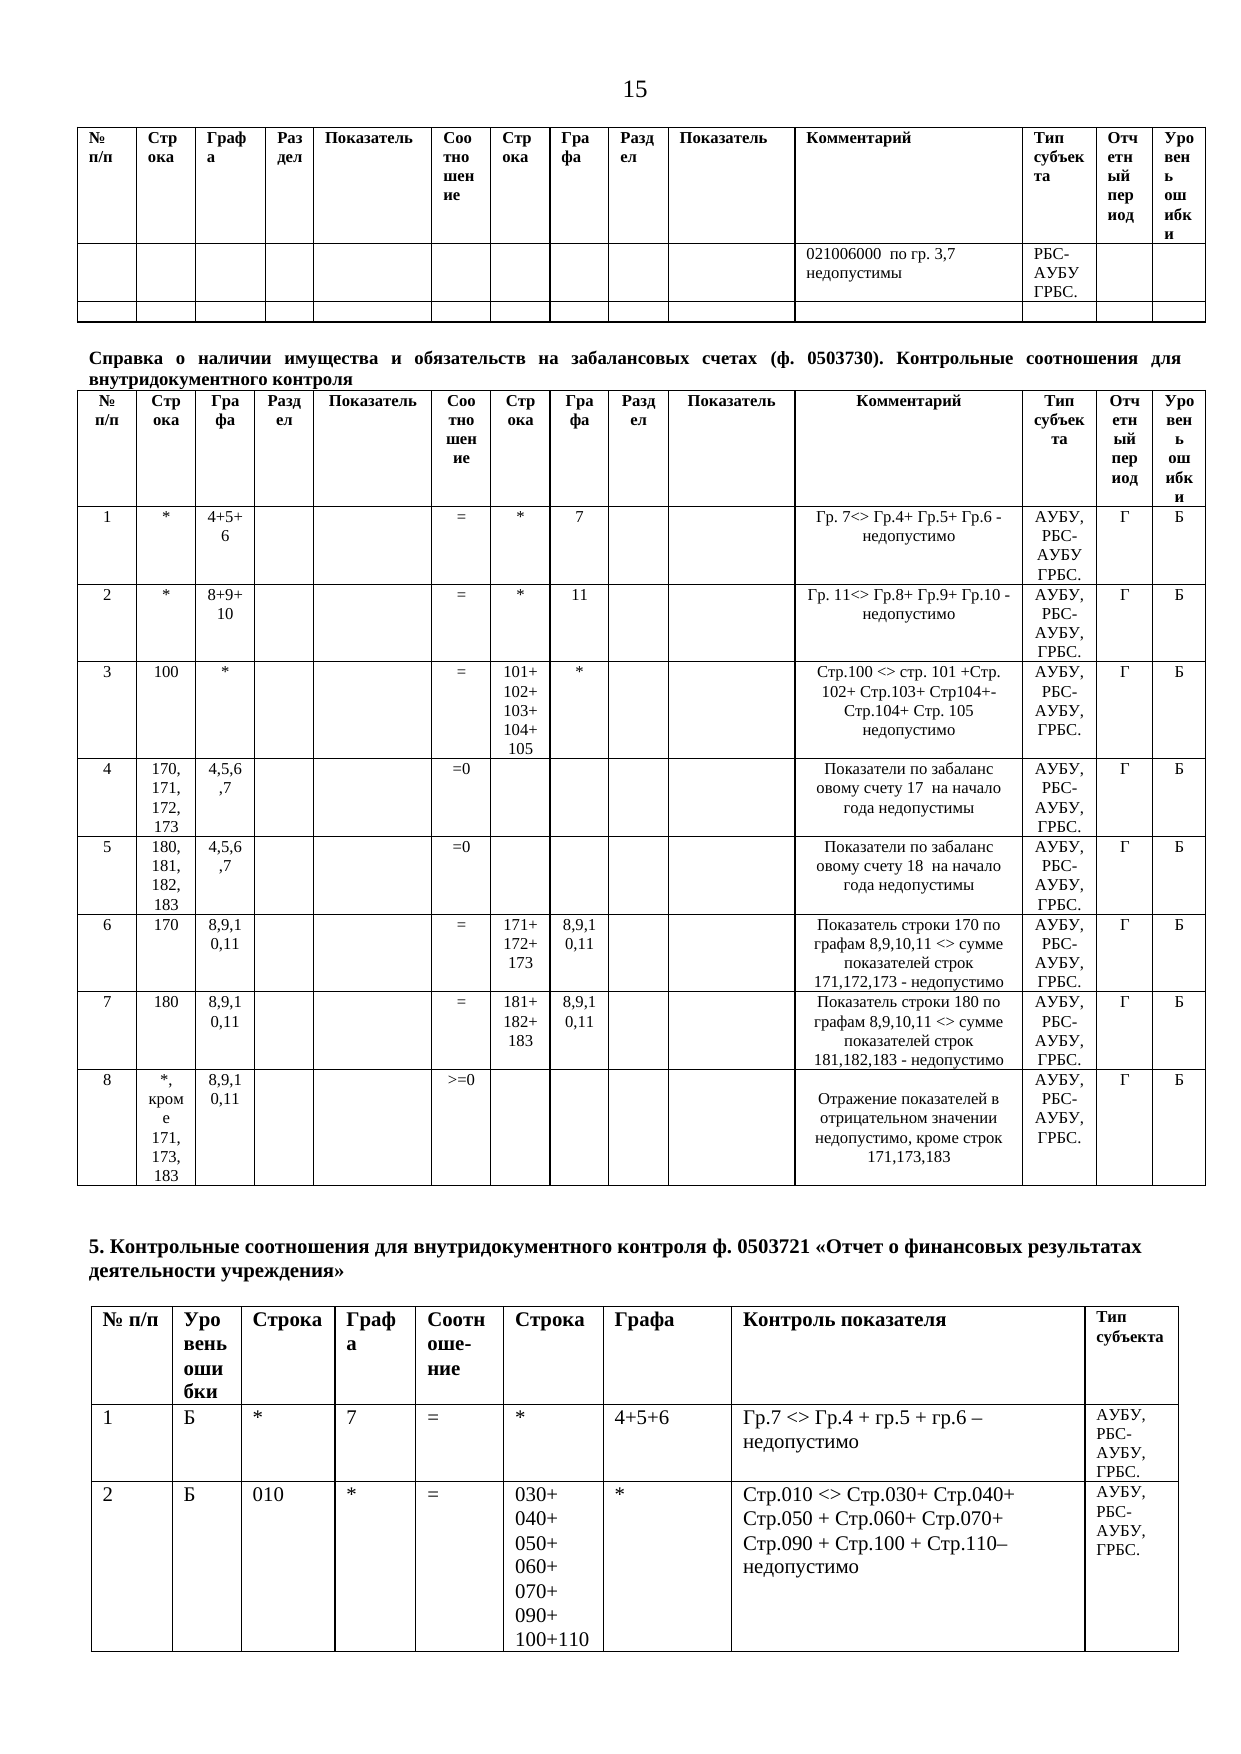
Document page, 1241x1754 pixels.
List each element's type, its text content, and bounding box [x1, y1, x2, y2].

table_cell * [491, 585, 549, 661]
table_cell Показатель строки 170 по графам 8,9,10,11 <> сумме показателей строк 171,172,173 - недопустимо [796, 915, 1022, 991]
table_cell = [416, 1405, 503, 1481]
table_cell [669, 1070, 794, 1185]
table_cell =0 [432, 759, 490, 836]
table_header Уровень ошибки [1153, 391, 1205, 506]
table_cell 010 [242, 1482, 334, 1651]
table_header № п/п [78, 128, 136, 243]
table_cell 3,7 [196, 244, 265, 301]
table_cell 3 [78, 662, 136, 758]
table_cell 4 [78, 759, 136, 836]
table_header Строка [491, 128, 549, 243]
table_header Графа [196, 391, 254, 506]
table_cell [796, 302, 1022, 321]
table_cell [491, 1070, 549, 1185]
table_header Раздел [255, 391, 313, 506]
table_cell АУБУ, РБС-АУБУ,ГРБС. [1023, 1070, 1096, 1185]
table_cell [669, 915, 794, 991]
table_cell Показатель строки 180 по графам 8,9,10,11 <> сумме показателей строк 181,182,183 - недопустимо [796, 992, 1022, 1069]
table_header Графа [551, 391, 608, 506]
table_cell 8 [78, 1070, 136, 1185]
table_cell [669, 244, 794, 301]
table_cell 8,9,10,11 [551, 992, 608, 1069]
table_cell [609, 837, 668, 913]
table_cell Стр.010 <> Стр.030+ Стр.040+ Стр.050 + Стр.060+ Стр.070+ Стр.090 + Стр.100 + Стр.110– недопустимо [732, 1482, 1084, 1651]
table_cell [551, 302, 608, 321]
table_header Строка [242, 1307, 334, 1403]
table_cell [609, 992, 668, 1069]
table_cell 30 [78, 244, 136, 301]
table_cell 170 [137, 915, 195, 991]
table_header Тип субъекта [1086, 1307, 1178, 1403]
table_cell Гр. 7<> Гр.4+ Гр.5+ Гр.6 - недопустимо [796, 507, 1022, 583]
table_cell 7 [551, 507, 608, 583]
table_header Графа [336, 1307, 415, 1403]
table_cell = [432, 585, 490, 661]
table_cell АУБУ, РБС-АУБУ,ГРБС. [1023, 837, 1096, 913]
table_cell АУБУ, РБС-АУБУГРБС. [1023, 507, 1096, 583]
table_cell * [504, 1405, 603, 1481]
table_cell Гр.7 <> Гр.4 + гр.5 + гр.6 – недопустимо [732, 1405, 1084, 1481]
table_cell [609, 915, 668, 991]
table_cell Г [1097, 992, 1152, 1069]
table_cell Стр.100 <> стр. 101 +Стр. 102+ Стр.103+ Стр104+- Стр.104+ Стр. 105 недопустимо [796, 662, 1022, 758]
table_header Строка [137, 391, 195, 506]
table_header Графа [604, 1307, 731, 1403]
table_cell [255, 662, 313, 758]
table_cell Б [173, 1405, 241, 1481]
table_cell [1153, 302, 1205, 321]
table_cell Б [173, 1482, 241, 1651]
table_cell АУБУ, РБС-АУБУ,ГРБС. [1023, 992, 1096, 1069]
table_cell = [432, 507, 490, 583]
table_cell Б [1153, 585, 1205, 661]
table_header Графа [196, 128, 265, 243]
table_cell = [432, 915, 490, 991]
table_header Раздел [609, 128, 668, 243]
table_cell [255, 837, 313, 913]
table_cell 11 [551, 585, 608, 661]
table_cell Б [1153, 759, 1205, 836]
table_header Тип субъекта [1023, 391, 1096, 506]
table_cell 4+5+6 [604, 1405, 731, 1481]
table_header Раздел [609, 391, 668, 506]
table_cell =0 [432, 837, 490, 913]
table_cell 7 [336, 1405, 415, 1481]
table_cell АУБУ, РБС-АУБУ, ГРБС. [1086, 1405, 1178, 1481]
table_cell * [336, 1482, 415, 1651]
table_cell * [551, 662, 608, 758]
table_header Тип субъекта [1023, 128, 1096, 243]
table_cell 4+5+6 [196, 507, 254, 583]
table_cell [314, 507, 431, 583]
table_cell Г [1097, 585, 1152, 661]
table_header Показатель [314, 128, 431, 243]
table_cell [669, 585, 794, 661]
text 5. Контрольные соотношения для внутридокументного контроля ф. 0503721 «Отчет о финансовых результатах деятельности учреждения» [89, 1234, 1181, 1282]
table_cell Б [1153, 992, 1205, 1069]
table_cell 180 [137, 992, 195, 1069]
table_cell [255, 507, 313, 583]
table_cell [609, 759, 668, 836]
table_cell АУБУ, РБС-АУБУ,ГРБС. [1023, 759, 1096, 836]
table_cell Гр. 11<> Гр.8+ Гр.9+ Гр.10 - недопустимо [796, 585, 1022, 661]
table_cell [491, 837, 549, 913]
table_cell 170,171,172,173 [137, 759, 195, 836]
table_cell [255, 585, 313, 661]
table_header № п/п [78, 391, 136, 506]
table_cell [609, 244, 668, 301]
table_cell [314, 585, 431, 661]
table_cell [1097, 302, 1152, 321]
table_cell Г [1097, 244, 1152, 301]
table_cell 8,9,10,11 [196, 992, 254, 1069]
table_cell Показатели по забаланс овому счету 18 на начало года недопустимы [796, 837, 1022, 913]
table_cell Показатели по забаланс овому счету 17 на начало года недопустимы [796, 759, 1022, 836]
table_cell АУБУ, РБС-АУБУГРБС. [1023, 244, 1096, 301]
table_cell >=0 [432, 1070, 490, 1185]
table_header Раздел [266, 128, 313, 243]
table_cell АУБУ, РБС-АУБУ,ГРБС. [1023, 915, 1096, 991]
table_cell [314, 244, 431, 301]
table_cell [255, 759, 313, 836]
table_cell 2 [78, 585, 136, 661]
table_cell 1 [92, 1405, 172, 1481]
table_cell 101+102+103+104+105 [491, 662, 549, 758]
table_cell 100 [137, 662, 195, 758]
table_header Графа [551, 128, 608, 243]
table_cell Г [1097, 915, 1152, 991]
table_cell Б [1153, 662, 1205, 758]
table_cell 6 [78, 915, 136, 991]
table_header Комментарий [796, 128, 1022, 243]
table_cell [314, 992, 431, 1069]
table_cell Б [1153, 915, 1205, 991]
table_header Показатель [669, 391, 794, 506]
table_cell * [604, 1482, 731, 1651]
table_cell 171+172+173 [491, 915, 549, 991]
table_header Показатель [669, 128, 794, 243]
table_header Строка [491, 391, 549, 506]
table_header Отчетный период [1097, 391, 1152, 506]
table_cell [669, 992, 794, 1069]
table_cell Б [1153, 244, 1205, 301]
table_cell Б [1153, 837, 1205, 913]
table_cell [491, 302, 549, 321]
table_cell * [137, 507, 195, 583]
table_cell [551, 244, 608, 301]
table_cell [314, 302, 431, 321]
table_cell *, кроме 171,173,183 [137, 1070, 195, 1185]
table_cell Б [1153, 507, 1205, 583]
table_cell 181+182+183 [491, 992, 549, 1069]
table_cell [491, 759, 549, 836]
table_cell АУБУ, РБС-АУБУ,ГРБС. [1023, 662, 1096, 758]
table_cell [669, 837, 794, 913]
table_cell * [491, 507, 549, 583]
table_header № п/п [92, 1307, 172, 1403]
table_cell АУБУ, РБС-АУБУ,ГРБС. [1023, 585, 1096, 661]
table_header Соотношение [432, 391, 490, 506]
table_cell [669, 662, 794, 758]
table_cell [432, 302, 490, 321]
table_cell 030+ 040+ 050+ 060+ 070+ 090+ 100+110 [504, 1482, 603, 1651]
table_cell [551, 759, 608, 836]
table_cell Г [1097, 837, 1152, 913]
table_cell [609, 662, 668, 758]
table_cell [551, 1070, 608, 1185]
table_header Строка [137, 128, 195, 243]
table_cell [314, 915, 431, 991]
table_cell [796, 244, 1022, 301]
table_cell [196, 302, 265, 321]
table_cell 7 [78, 992, 136, 1069]
table_cell 480 [137, 244, 195, 301]
table_cell 4,5,6,7 [196, 759, 254, 836]
table_header Уровень ошибки [173, 1307, 241, 1403]
table_cell * [242, 1405, 334, 1481]
table_cell [255, 1070, 313, 1185]
table_cell 5 [78, 837, 136, 913]
table_header Комментарий [796, 391, 1022, 506]
table_cell 8+9+10 [196, 585, 254, 661]
table_cell [669, 302, 794, 321]
table_cell 4,5,6,7 [196, 837, 254, 913]
table_cell 180,181,182,183 [137, 837, 195, 913]
table_cell Г [1097, 759, 1152, 836]
table_cell = [432, 244, 490, 301]
table_cell [255, 915, 313, 991]
table_cell 0 [491, 244, 549, 301]
table_cell [1023, 302, 1096, 321]
table_cell 8,9,10,11 [196, 915, 254, 991]
table_cell 8,9,10,11 [196, 1070, 254, 1185]
table_header Отчетный период [1097, 128, 1152, 243]
table_cell = [416, 1482, 503, 1651]
table_header Контроль показателя [732, 1307, 1084, 1403]
table_cell * [137, 585, 195, 661]
table_cell Отражение показателей в отрицательном значении недопустимо, кроме строк 171,173,183 [796, 1070, 1022, 1185]
table_cell [78, 302, 136, 321]
table_cell Г [1097, 507, 1152, 583]
table_cell [551, 837, 608, 913]
table_cell [609, 1070, 668, 1185]
table_cell = [432, 662, 490, 758]
table_header Соотноше-ние [416, 1307, 503, 1403]
table_cell [137, 302, 195, 321]
table_cell [314, 662, 431, 758]
text Справка о наличии имущества и обязательств на забалансовых счетах (ф. 0503730). Контрольные соотношения для внутридокументного контроля [89, 347, 1181, 390]
table_cell [609, 507, 668, 583]
table_header Строка [504, 1307, 603, 1403]
table_cell [669, 759, 794, 836]
table_cell [314, 1070, 431, 1185]
table_cell [255, 992, 313, 1069]
table_cell 2 [92, 1482, 172, 1651]
table_cell Г [1097, 662, 1152, 758]
table_cell [266, 244, 313, 301]
table_cell АУБУ, РБС-АУБУ, ГРБС. [1086, 1482, 1178, 1651]
table_cell = [432, 992, 490, 1069]
table_cell Б [1153, 1070, 1205, 1185]
table_cell [609, 302, 668, 321]
table_header Показатель [314, 391, 431, 506]
table_header Уровень ошибки [1153, 128, 1205, 243]
table_cell 1 [78, 507, 136, 583]
table_cell [669, 507, 794, 583]
table_header Соотношение [432, 128, 490, 243]
table_cell Г [1097, 1070, 1152, 1185]
table_cell 8,9,10,11 [551, 915, 608, 991]
table_cell [266, 302, 313, 321]
table_cell [314, 837, 431, 913]
table_cell * [196, 662, 254, 758]
table_cell [314, 759, 431, 836]
table_cell [609, 585, 668, 661]
